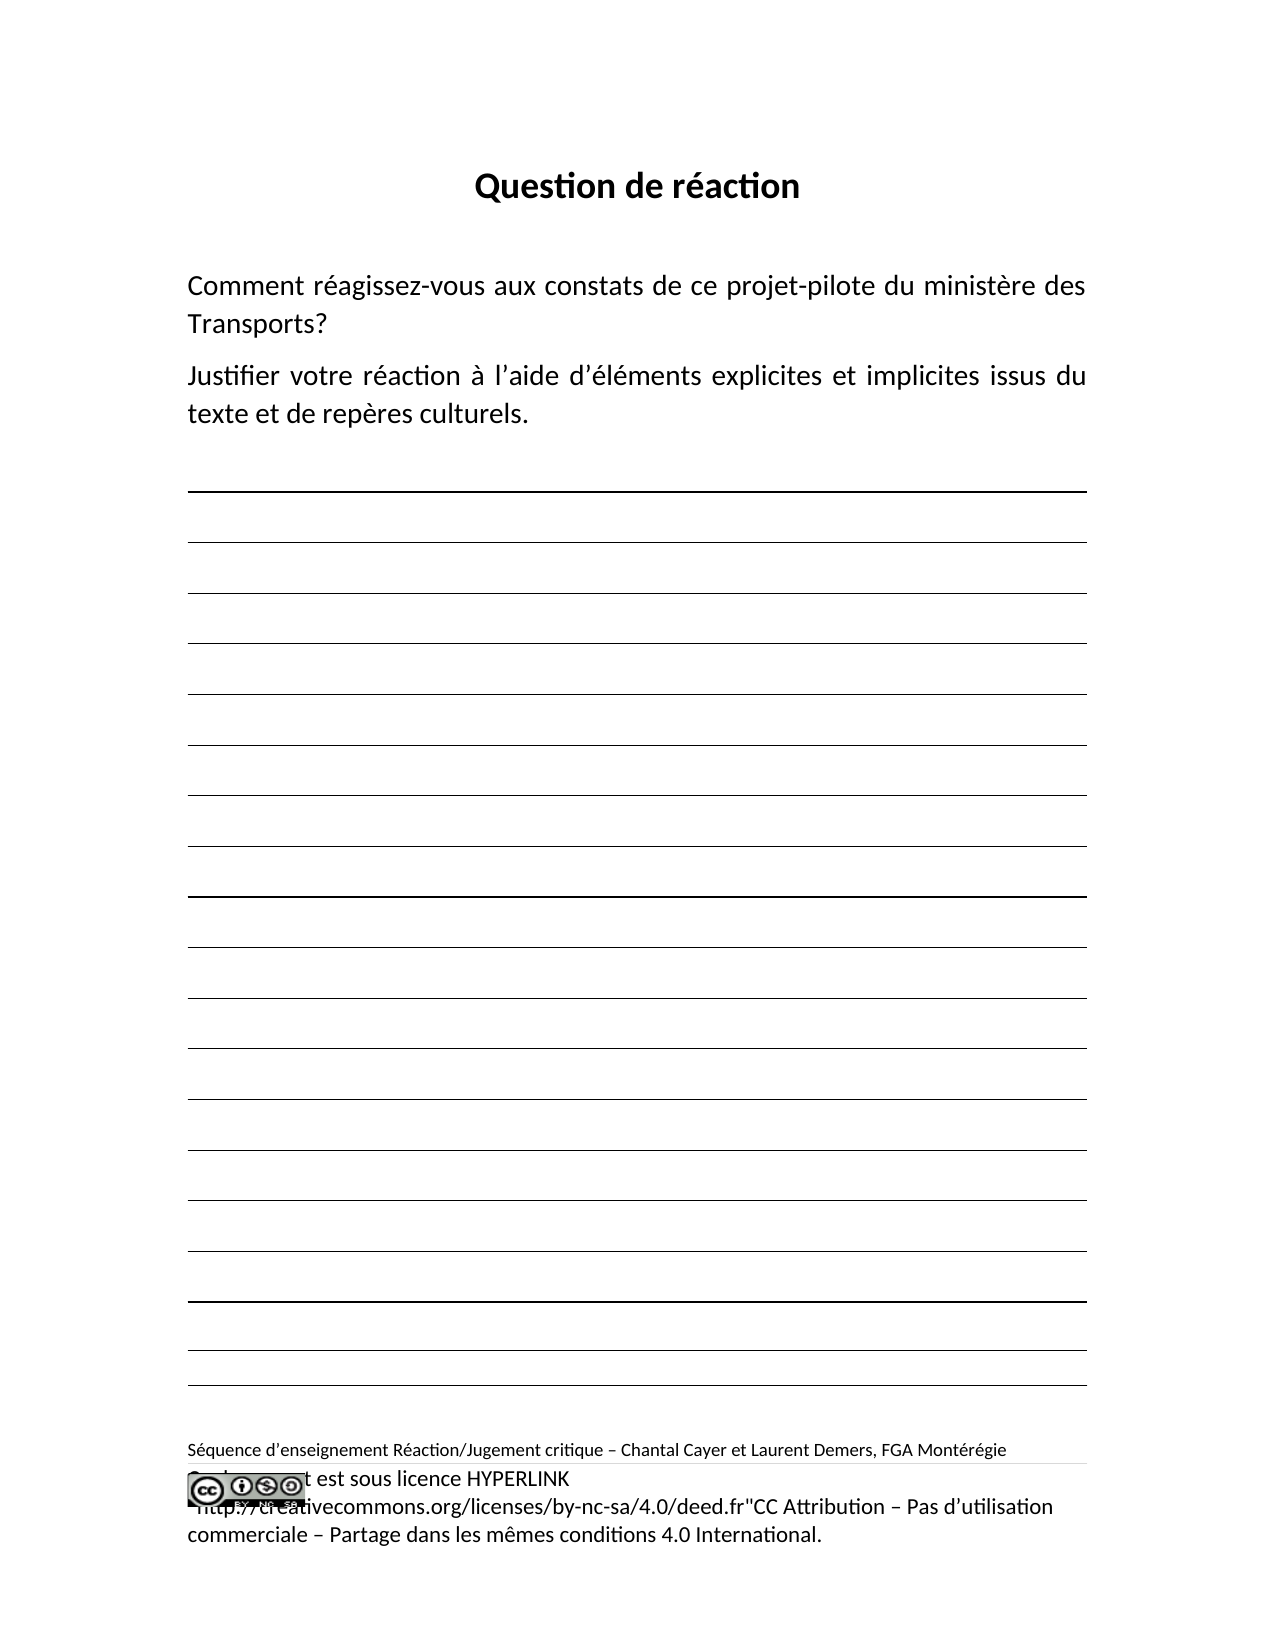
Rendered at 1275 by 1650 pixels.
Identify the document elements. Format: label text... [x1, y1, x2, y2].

text Comment réagissez-vous aux constats de ce projet-pilote du ministère des Transports? [187, 267, 1087, 341]
text Justifier votre réaction à l’aide d’éléments explicites et implicites issus du texte et de repères culturels. [187, 357, 1087, 431]
text Question de réaction [187, 162, 1087, 208]
picture [187, 1473, 306, 1507]
